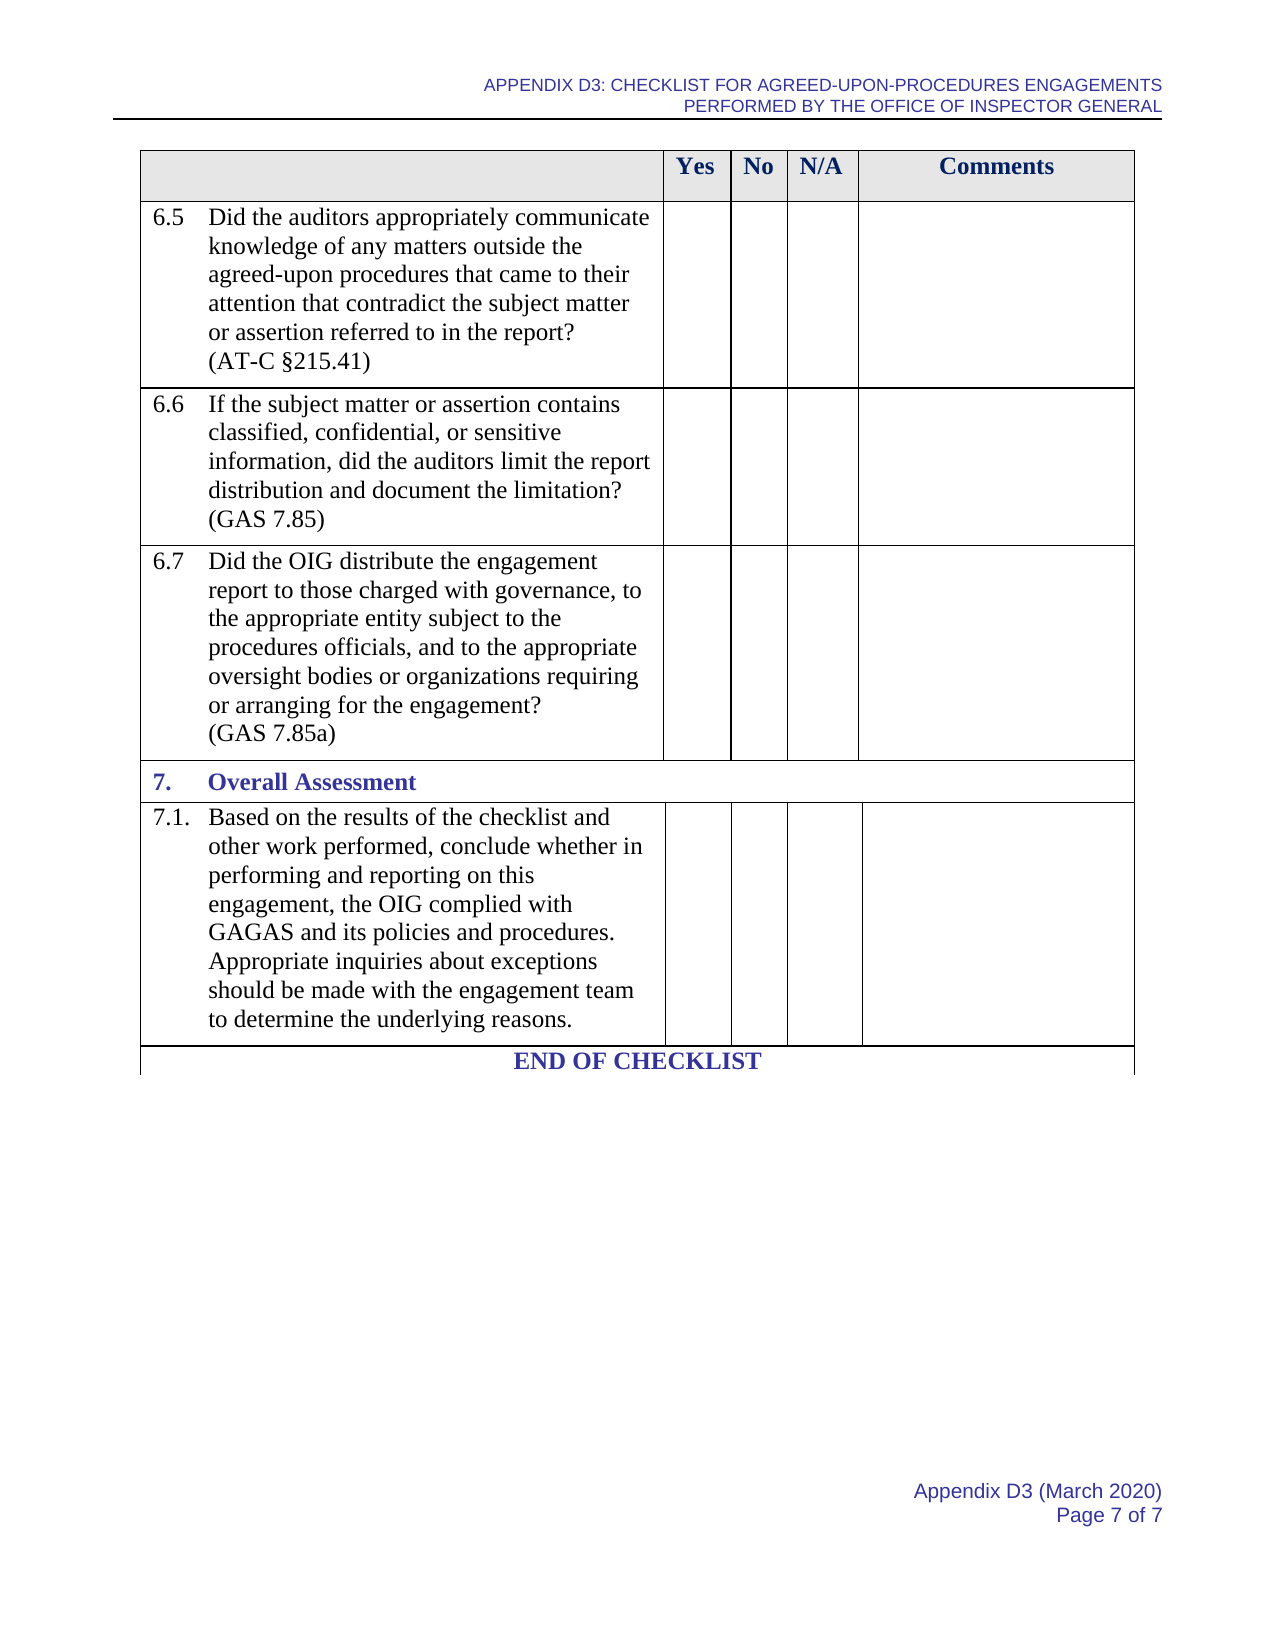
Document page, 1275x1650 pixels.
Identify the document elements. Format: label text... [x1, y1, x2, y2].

table_cell Based on the results of the checklist and other work performed, conclude whether in performing and reporting on this engagement, the OIG complied with GAGAS and its policies and procedures. Appropriate inquiries about exceptions should be made with the engagement team to determine the underlying reasons. [141, 803, 665, 1045]
table_cell Did the OIG distribute the engagement report to those charged with governance, to the appropriate entity subject to the procedures officials, and to the appropriate oversight bodies or organizations requiring or arranging for the engagement? (GAS 7.85a) [141, 546, 663, 760]
table_cell If the subject matter or assertion contains classified, confidential, or sensitive information, did the auditors limit the report distribution and document the limitation? (GAS 7.85) [141, 389, 663, 545]
table_cell Did the auditors appropriately communicate knowledge of any matters outside the agreed-upon procedures that came to their attention that contradict the subject matter or assertion referred to in the report? (AT-C §215.41) [141, 202, 663, 387]
table_cell [788, 389, 858, 545]
table_cell 7. Overall Assessment [141, 761, 1134, 802]
table_cell [732, 546, 787, 760]
table_header Yes [664, 151, 730, 201]
table_cell [788, 202, 858, 387]
table_cell [666, 803, 731, 1045]
table_cell [788, 546, 858, 760]
table_cell [141, 1047, 1134, 1075]
table_cell [859, 202, 1134, 387]
table_header No [732, 151, 787, 201]
table_header [141, 151, 663, 201]
table_cell [859, 389, 1134, 545]
table_cell [732, 389, 787, 545]
table_cell [859, 546, 1134, 760]
table_cell [863, 803, 1134, 1045]
table_cell [664, 546, 730, 760]
table_header Comments [859, 151, 1134, 201]
table_cell [664, 389, 730, 545]
table_cell [788, 803, 862, 1045]
table_cell [664, 202, 730, 387]
table_cell [732, 803, 787, 1045]
table_header N/A [788, 151, 858, 201]
table_cell [732, 202, 787, 387]
